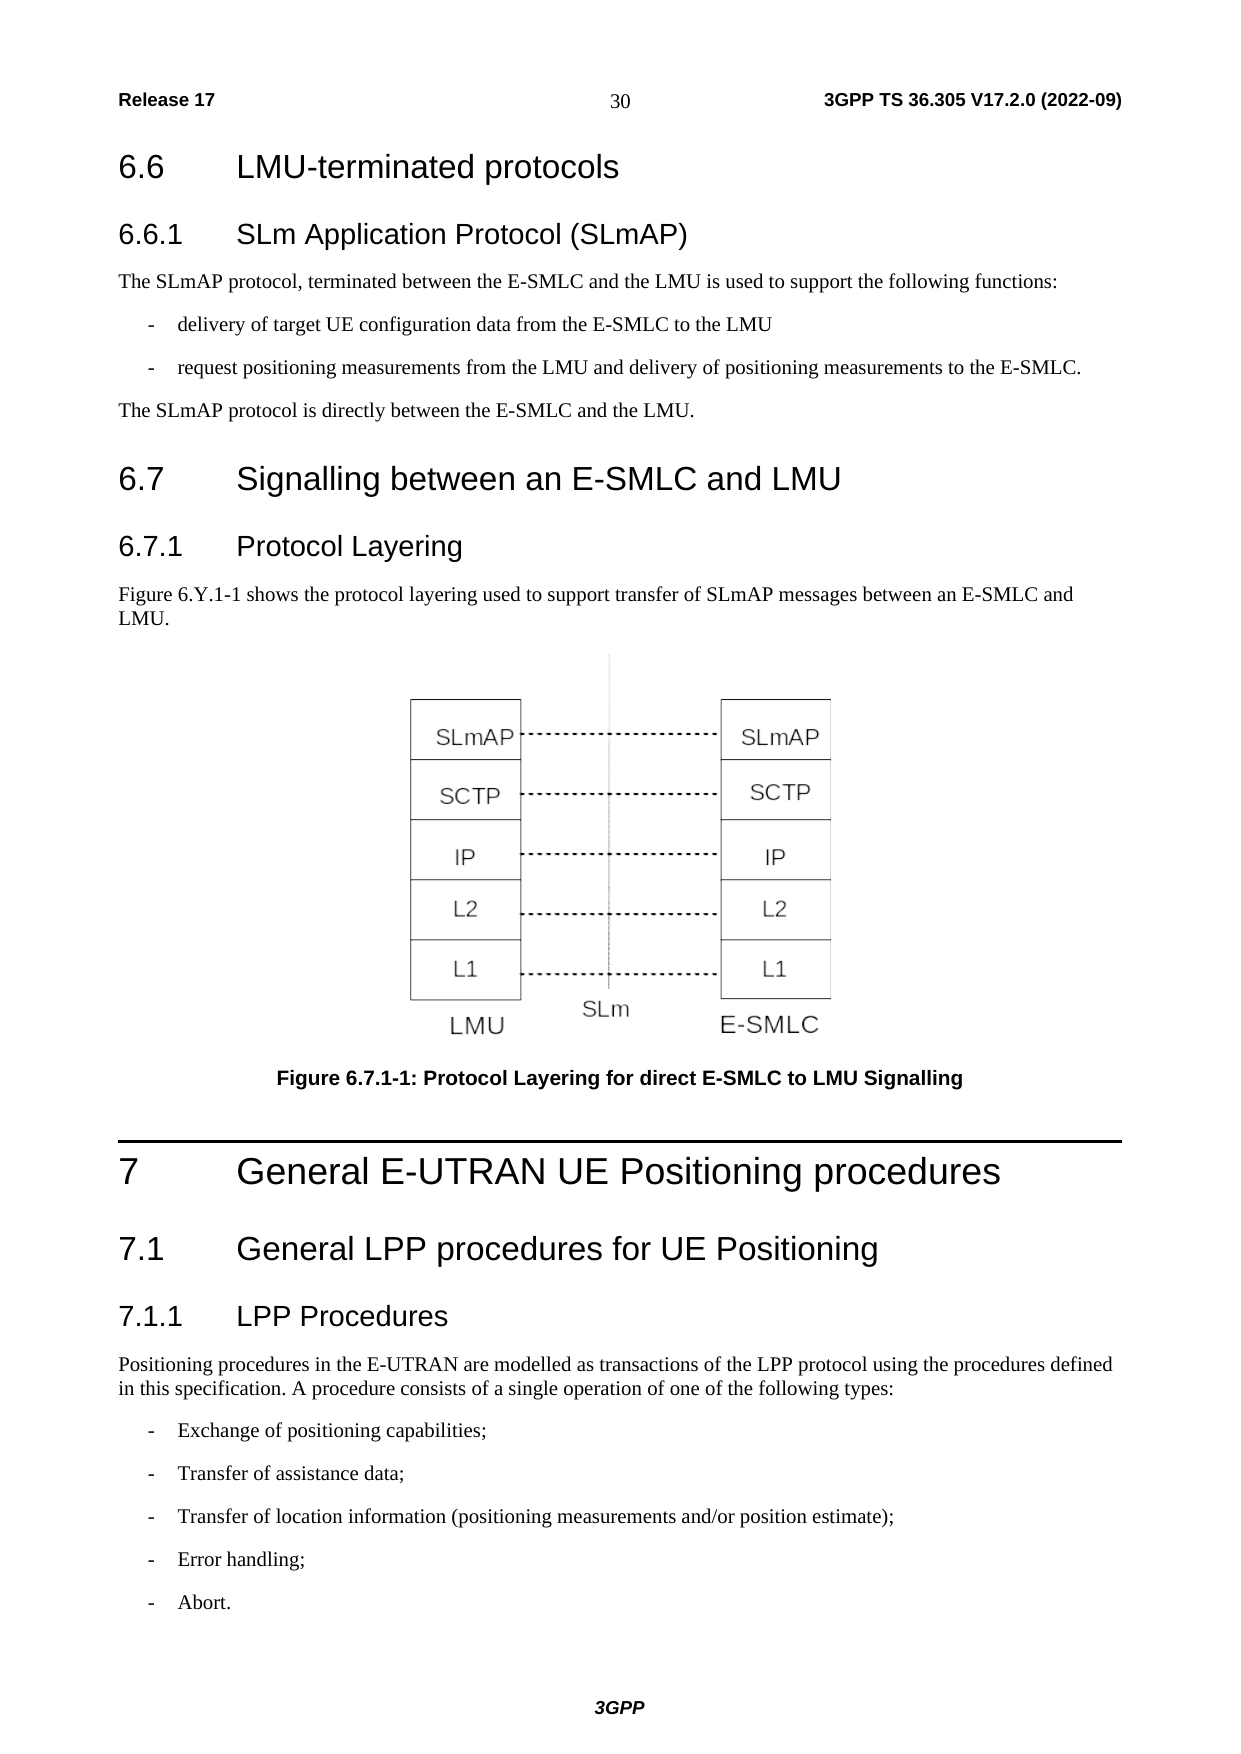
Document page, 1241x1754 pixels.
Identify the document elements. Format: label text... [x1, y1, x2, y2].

subtitle 6.7 Signalling between an E-SMLC and LMU [118, 459, 1122, 498]
subtitle 6.6.1 SLm Application Protocol (SLmAP) [118, 217, 1122, 251]
text - Error handling; [148, 1547, 1122, 1571]
subtitle 6.7.1 Protocol Layering [118, 529, 1122, 563]
text - Transfer of assistance data; [148, 1461, 1122, 1485]
subtitle 6.6 LMU-terminated protocols [118, 147, 1122, 186]
text - request positioning measurements from the LMU and delivery of positioning measurements to the E-SMLC. [148, 355, 1122, 379]
text - Abort. [148, 1589, 1122, 1614]
text Figure 6.Y.1-1 shows the protocol layering used to support transfer of SLmAP messages between an E-SMLC and LMU. [118, 581, 1122, 629]
text The SLmAP protocol, terminated between the E-SMLC and the LMU is used to support the following functions: [118, 269, 1122, 293]
subtitle 7.1 General LPP procedures for UE Positioning [118, 1229, 1122, 1268]
text - Transfer of location information (positioning measurements and/or position estimate); [148, 1504, 1122, 1528]
text The SLmAP protocol is directly between the E-SMLC and the LMU. [118, 398, 1122, 422]
subtitle 7 General E-UTRAN UE Positioning procedures [118, 1143, 1122, 1192]
text - delivery of target UE configuration data from the E-SMLC to the LMU [148, 312, 1122, 336]
text Positioning procedures in the E-UTRAN are modelled as transactions of the LPP protocol using the procedures defined in this specification. A procedure consists of a single operation of one of the following types: [118, 1351, 1122, 1399]
subtitle 7.1.1 LPP Procedures [118, 1299, 1122, 1333]
text - Exchange of positioning capabilities; [148, 1418, 1122, 1442]
text Figure 6.7.1-1: Protocol Layering for direct E-SMLC to LMU Signalling [118, 1066, 1122, 1089]
